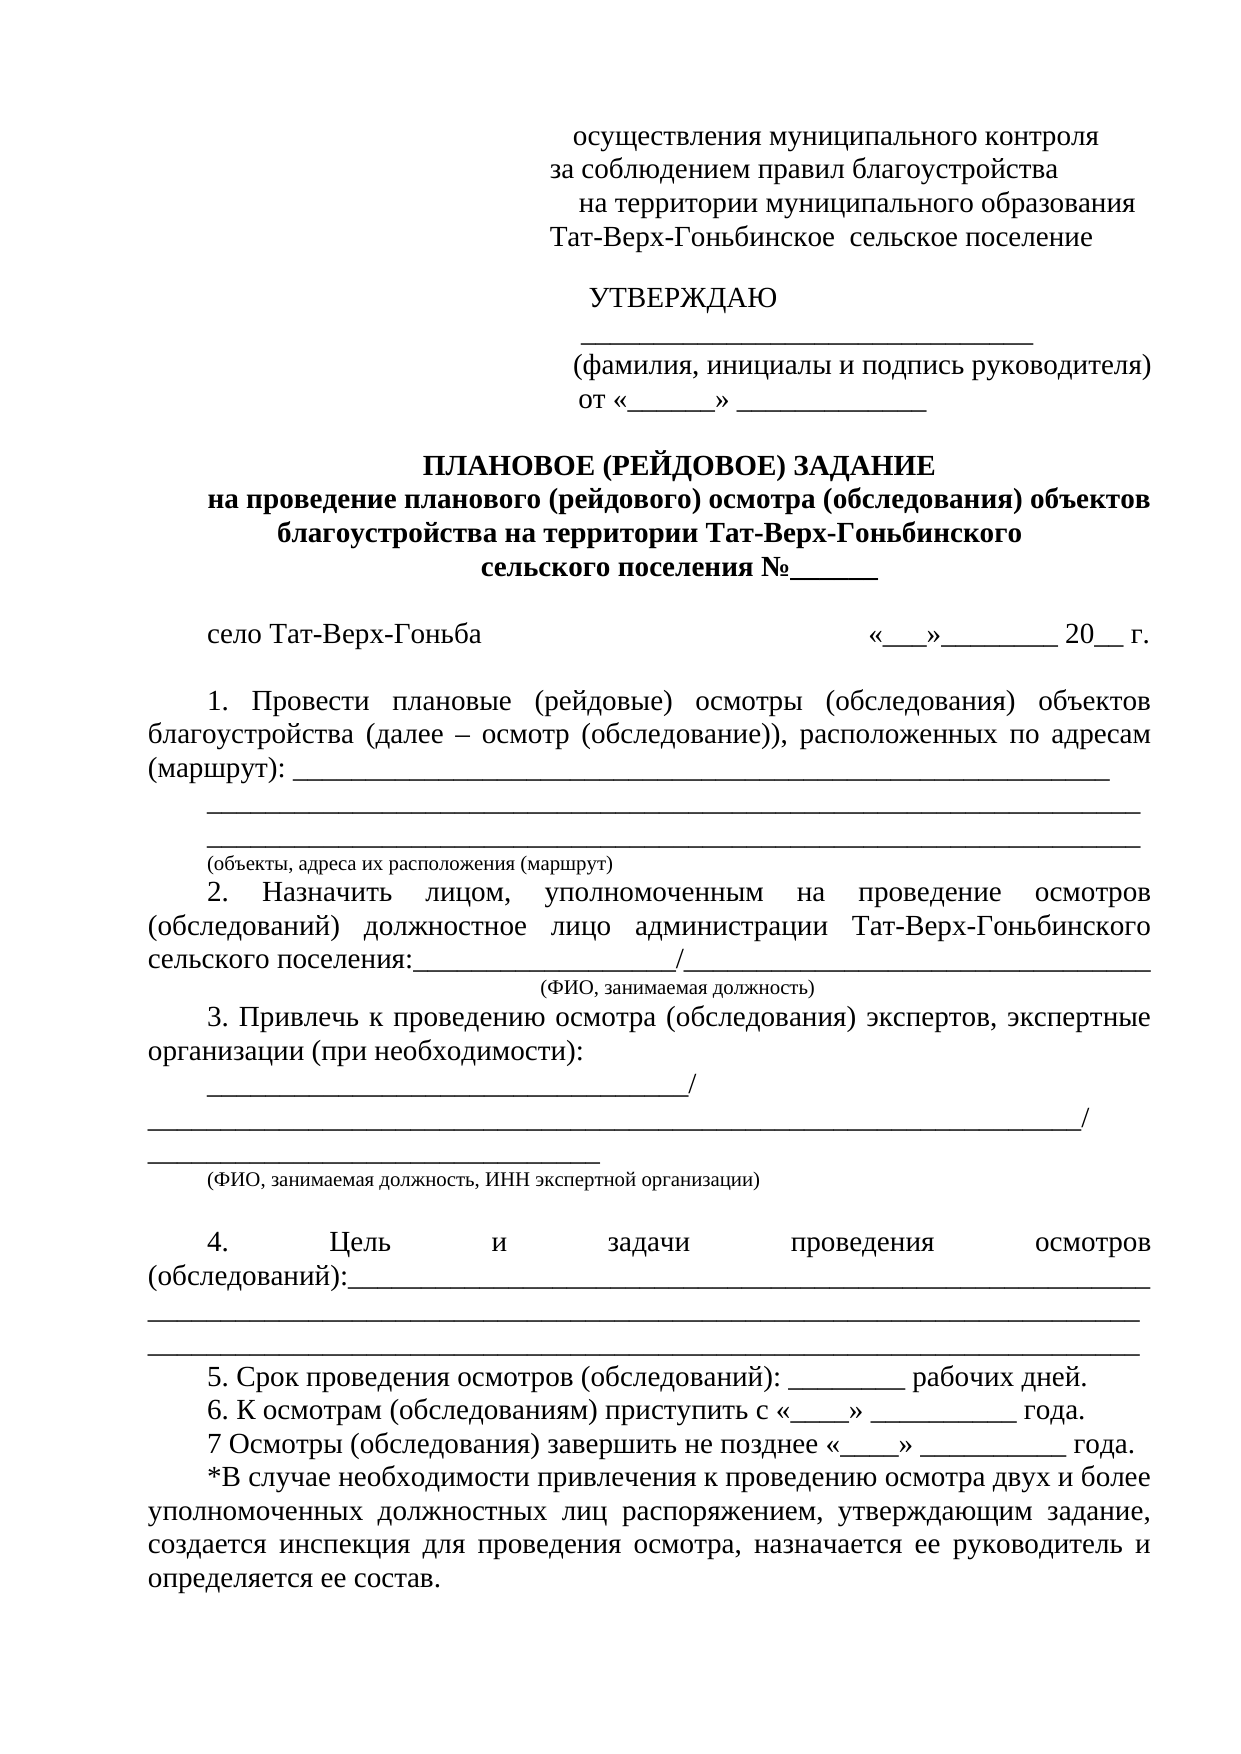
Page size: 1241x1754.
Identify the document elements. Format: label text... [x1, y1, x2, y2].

text 6. К осмотрам (обследованиям) приступить с «____» __________ года. [148, 1392, 1152, 1426]
text 2. Назначить лицом, уполномоченным на проведение осмотров (обследований) должностное лицо администрации Тат-Верх-Гоньбинского сельского поселения:__________________/________________________________ [148, 874, 1152, 975]
text ________________________________________________________________ [148, 817, 1152, 851]
text ПЛАНОВОЕ (РЕЙДОВОЕ) ЗАДАНИЕ [148, 448, 1152, 482]
text на проведение планового (рейдового) осмотра (обследования) объектов благоустройства на территории Тат-Верх-Гоньбинского [148, 482, 1152, 549]
text село Тат-Верх-Гоньба «___»________ 20__ г. [148, 616, 1152, 649]
text _______________________________ [148, 314, 1152, 347]
text на территории муниципального образования [148, 185, 1152, 219]
text 1. Провести плановые (рейдовые) осмотры (обследования) объектов благоустройства (далее – осмотр (обследование)), расположенных по адресам (маршрут): ________________________________________________________ [148, 683, 1152, 783]
text (объекты, адреса их расположения (маршрут) [148, 851, 1152, 874]
text 3. Привлечь к проведению осмотра (обследования) экспертов, экспертные организации (при необходимости): [148, 999, 1152, 1066]
text (ФИО, занимаемая должность, ИНН экспертной организации) [148, 1167, 1152, 1191]
text 7 Осмотры (обследования) завершить не позднее «____» __________ года. [148, 1426, 1152, 1459]
text 5. Срок проведения осмотров (обследований): ________ рабочих дней. [148, 1359, 1152, 1392]
text от «______» _____________ [148, 381, 1152, 414]
text *В случае необходимости привлечения к проведению осмотра двух и более уполномоченных должностных лиц распоряжением, утверждающим задание, создается инспекция для проведения осмотра, назначается ее руководитель и определяется ее состав. [148, 1459, 1152, 1593]
text сельского поселения №______ [148, 549, 1152, 582]
text осуществления муниципального контроля [148, 118, 1152, 152]
text Тат-Верх-Гоньбинское сельское поселение [148, 219, 1152, 252]
text _________________________________/________________________________________________________________/_______________________________ [148, 1066, 1152, 1167]
text (ФИО, занимаемая должность) [148, 975, 1152, 999]
text ________________________________________________________________ [148, 783, 1152, 817]
text за соблюдением правил благоустройства [148, 152, 1152, 185]
text (фамилия, инициалы и подпись руководителя) [148, 347, 1152, 381]
text 4. Цель и задачи проведения осмотров (обследований):_______________________________________________________________________________________________________________________________________________________________________________________________ [148, 1224, 1152, 1359]
text УТВЕРЖДАЮ [148, 280, 1152, 314]
